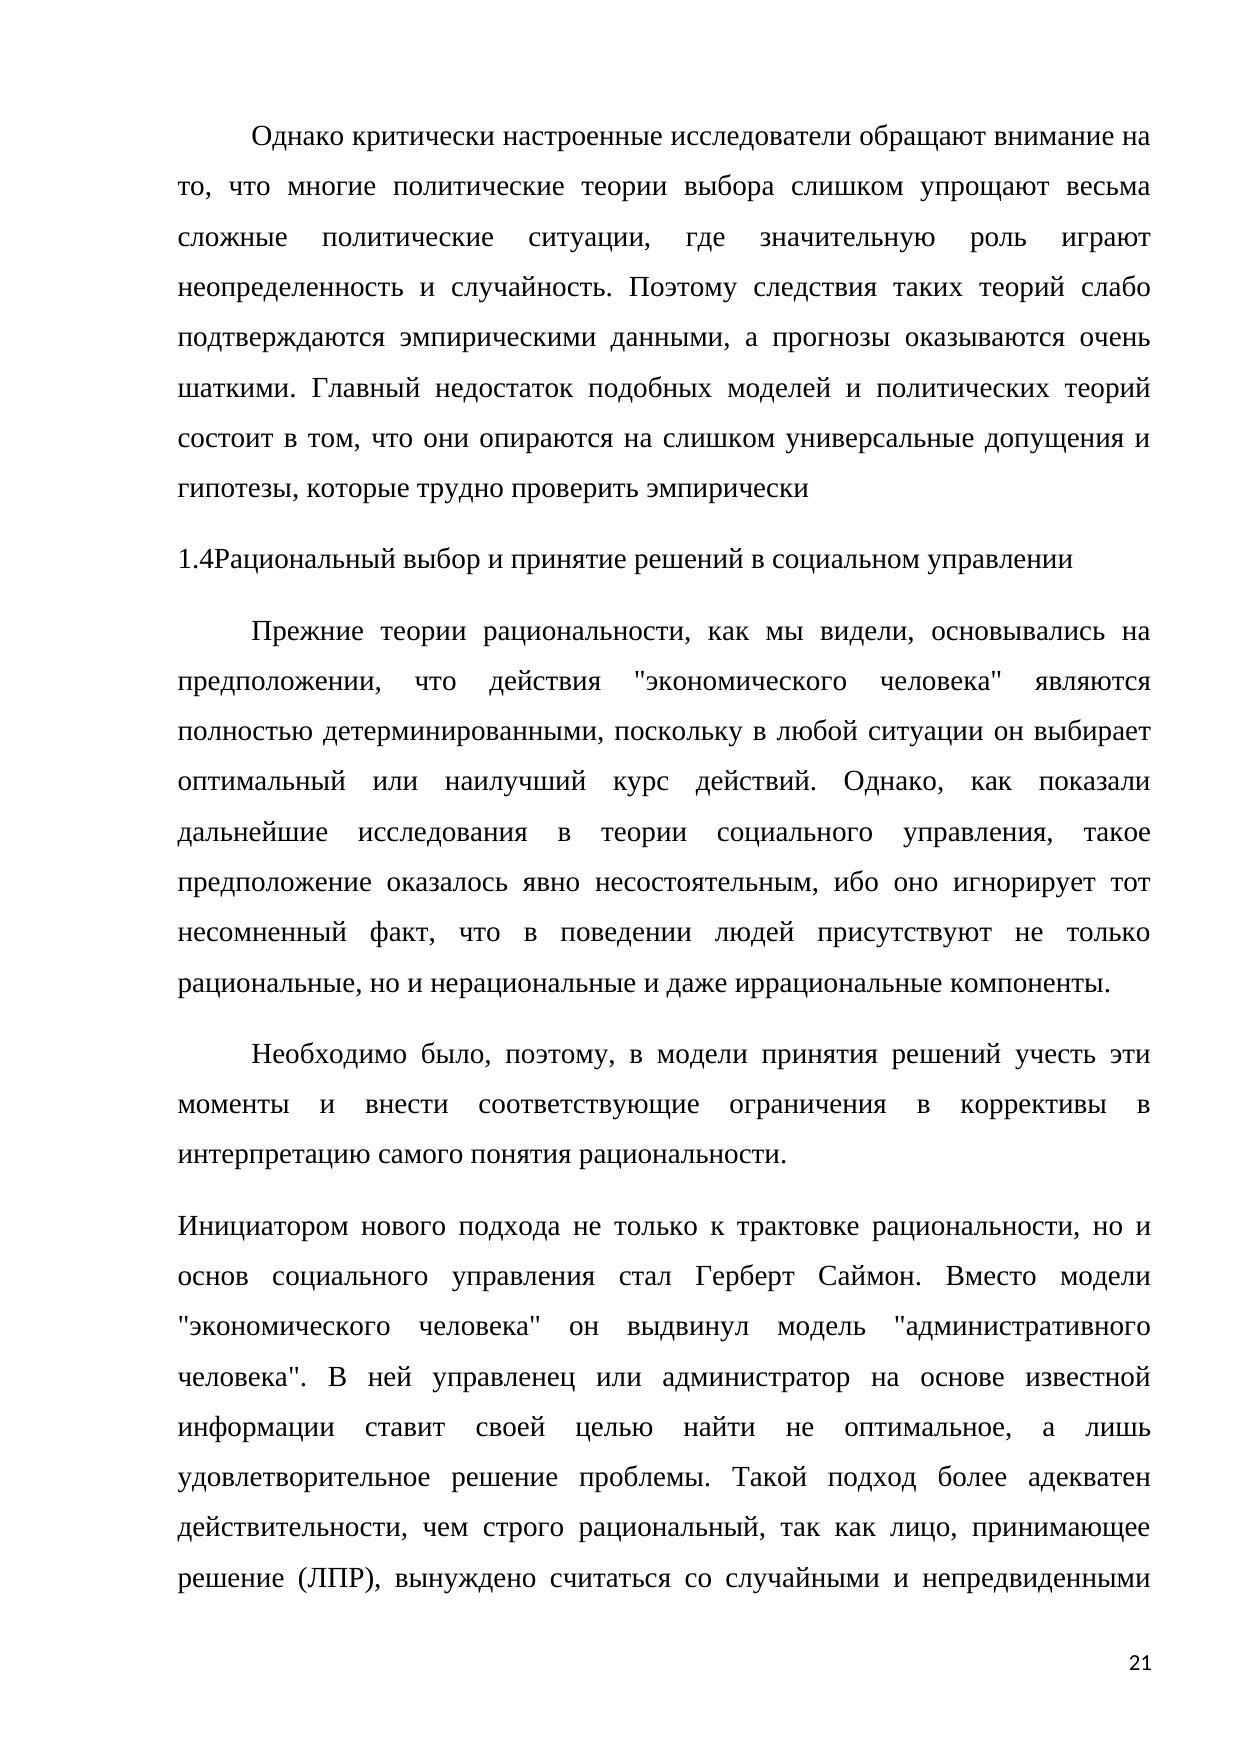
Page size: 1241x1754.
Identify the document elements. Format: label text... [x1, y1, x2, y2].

text Необходимо было, поэтому, в модели принятия решений учесть эти моменты и внести соответствующие ограничения в коррективы в интерпретацию самого понятия рациональности. [177, 1036, 1152, 1170]
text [177, 1208, 1152, 1593]
text 1.4Рациональный выбор и принятие решений в социальном управлении [177, 541, 1152, 575]
text Однако критически настроенные исследователи обращают внимание на то, что многие политические теории выбора слишком упрощают весьма сложные политические ситуации, где значительную роль играют неопределенность и случайность. Поэтому следствия таких теорий слабо подтверждаются эмпирическими данными, а прогнозы оказываются очень шаткими. Главный недостаток подобных моделей и политических теорий состоит в том, что они опираются на слишком универсальные допущения и гипотезы, которые трудно проверить эмпирически [177, 118, 1152, 504]
text Прежние теории рациональности, как мы видели, основывались на предположении, что действия "экономического человека" являются полностью детерминированными, поскольку в любой ситуации он выбирает оптимальный или наилучший курс действий. Однако, как показали дальнейшие исследования в теории социального управления, такое предположение оказалось явно несостоятельным, ибо оно игнорирует тот несомненный факт, что в поведении людей присутствуют не только рациональные, но и нерациональные и даже иррациональные компоненты. [177, 613, 1152, 998]
